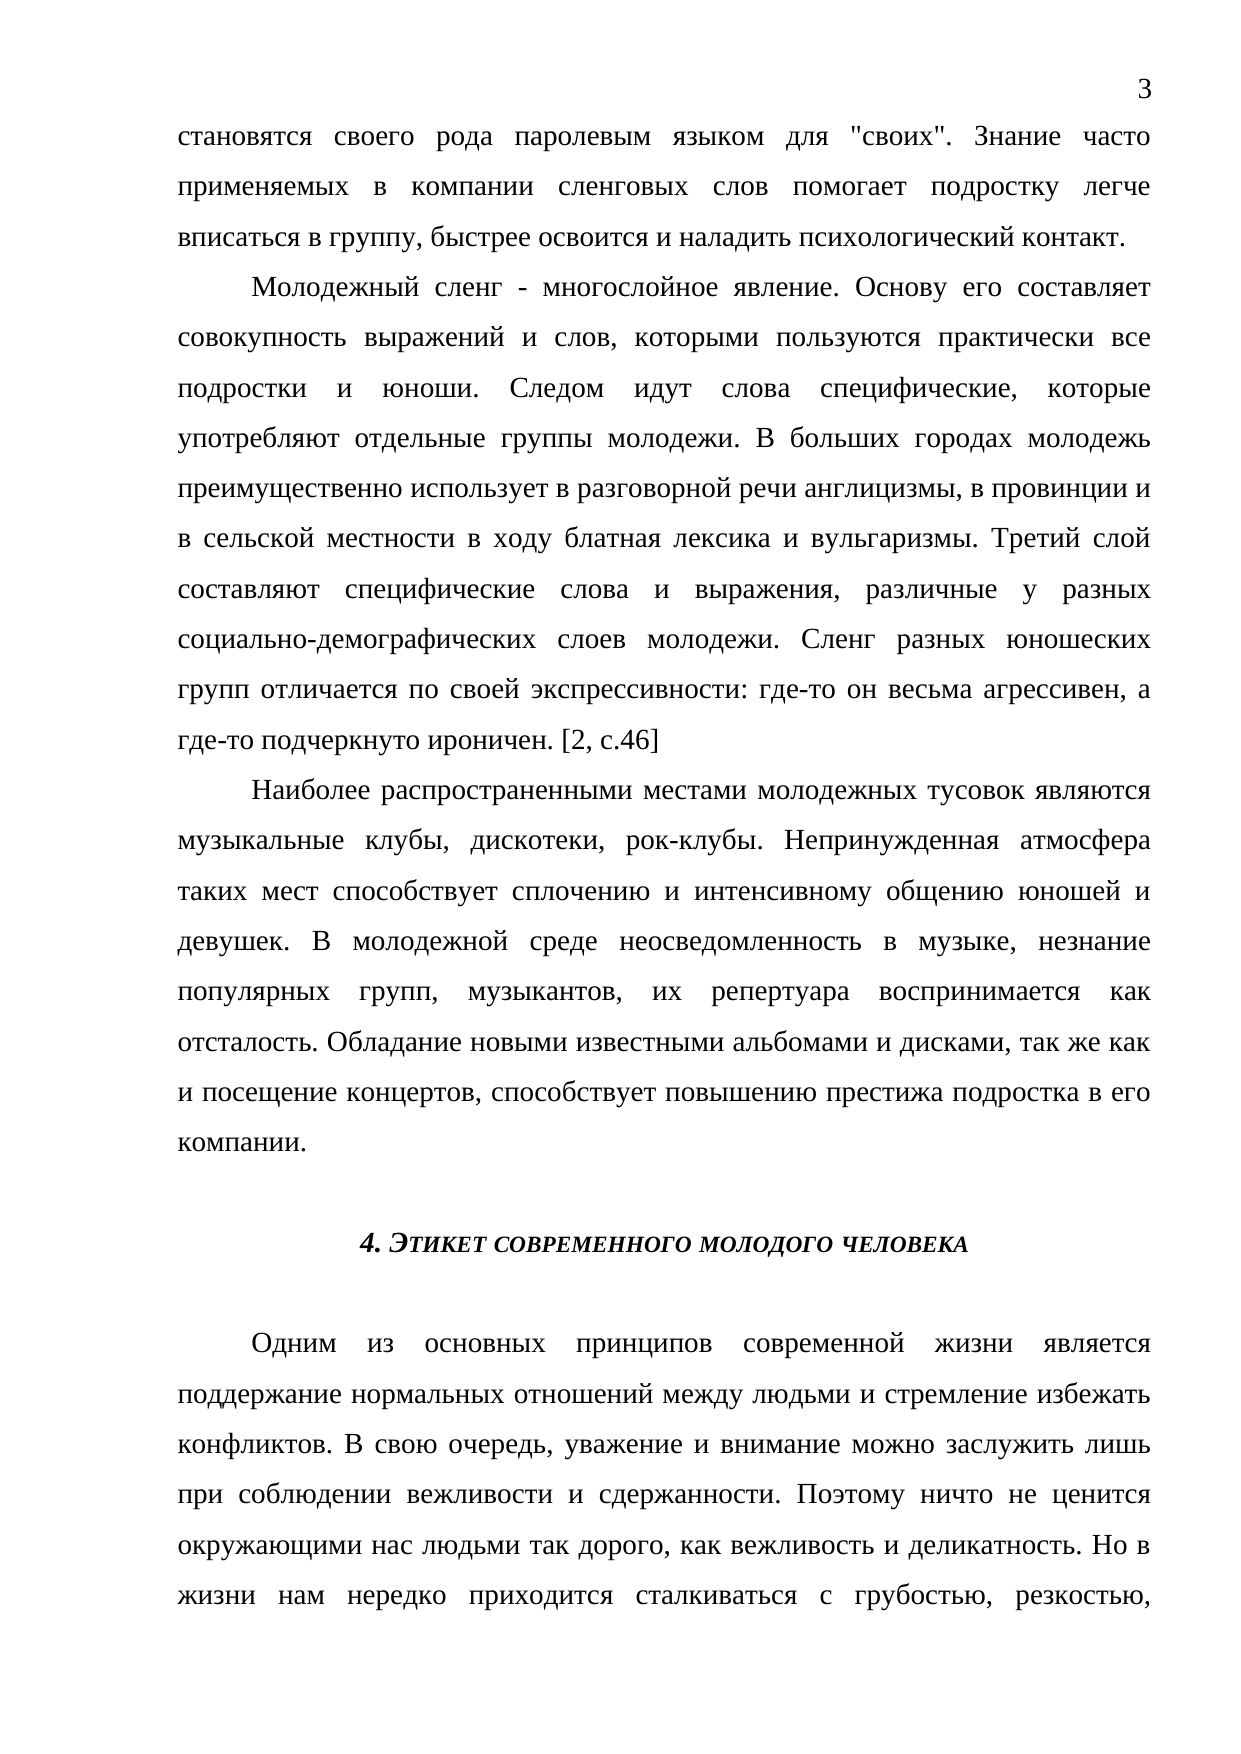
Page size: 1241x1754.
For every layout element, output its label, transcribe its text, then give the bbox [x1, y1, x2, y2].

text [177, 1326, 1152, 1611]
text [177, 118, 1152, 252]
text Молодежный сленг - многослойное явление. Основу его составляет совокупность выражений и слов, которыми пользуются практически все подростки и юноши. Следом идут слова специфические, которые употребляют отдельные группы молодежи. В больших городах молодежь преимущественно использует в разговорной речи англицизмы, в провинции и в сельской местности в ходу блатная лексика и вульгаризмы. Третий слой составляют специфические слова и выражения, различные у разных социально-демографических слоев молодежи. Сленг разных юношеских групп отличается по своей экспрессивности: где-то он весьма агрессивен, а где-то подчеркнуто ироничен. [2, с.46] [177, 269, 1152, 755]
text Наиболее распространенными местами молодежных тусовок являются музыкальные клубы, дискотеки, рок-клубы. Непринужденная атмосфера таких мест способствует сплочению и интенсивному общению юношей и девушек. В молодежной среде неосведомленность в музыке, незнание популярных групп, музыкантов, их репертуара воспринимается как отсталость. Обладание новыми известными альбомами и дисками, так же как и посещение концертов, способствует повышению престижа подростка в его компании. [177, 772, 1152, 1158]
subtitle 4. Этикет современного молодого человека [177, 1225, 1152, 1258]
